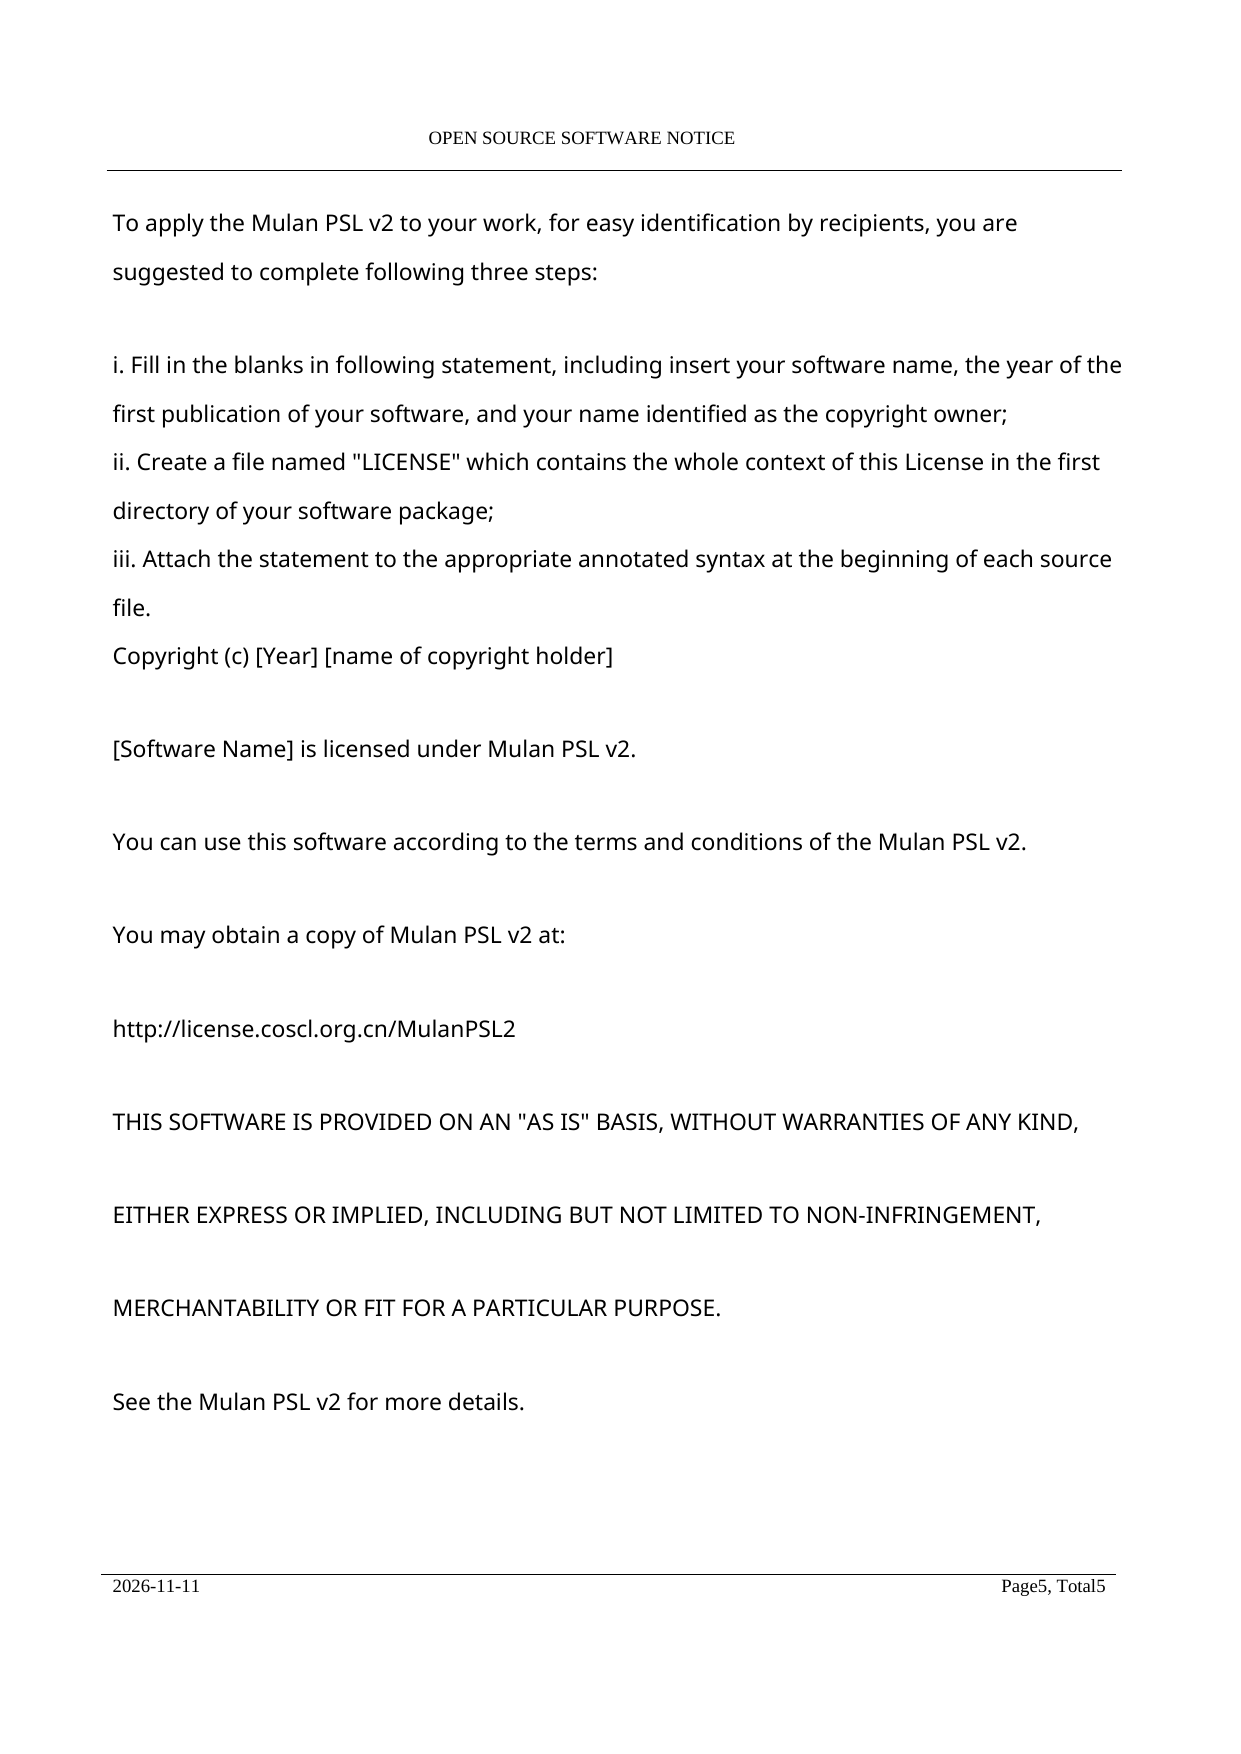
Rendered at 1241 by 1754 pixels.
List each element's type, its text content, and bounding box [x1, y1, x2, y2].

text Copyright (c) [Year] [name of copyright holder] [112, 639, 1128, 671]
text http://license.coscl.org.cn/MulanPSL2 [112, 1012, 1128, 1044]
text MERCHANTABILITY OR FIT FOR A PARTICULAR PURPOSE. [112, 1292, 1128, 1324]
text iii. Attach the statement to the appropriate annotated syntax at the beginning of each source file. [112, 542, 1128, 623]
text EITHER EXPRESS OR IMPLIED, INCLUDING BUT NOT LIMITED TO NON-INFRINGEMENT, [112, 1198, 1128, 1231]
text [Software Name] is licensed under Mulan PSL v2. [112, 732, 1128, 765]
text ii. Create a file named "LICENSE" which contains the whole context of this License in the first directory of your software package; [112, 445, 1128, 526]
text See the Mulan PSL v2 for more details. [112, 1385, 1128, 1417]
text You may obtain a copy of Mulan PSL v2 at: [112, 919, 1128, 951]
text You can use this software according to the terms and conditions of the Mulan PSL v2. [112, 825, 1128, 858]
text i. Fill in the blanks in following statement, including insert your software name, the year of the first publication of your software, and your name identified as the copyright owner; [112, 348, 1128, 429]
text THIS SOFTWARE IS PROVIDED ON AN "AS IS" BASIS, WITHOUT WARRANTIES OF ANY KIND, [112, 1105, 1128, 1138]
text To apply the Mulan PSL v2 to your work, for easy identification by recipients, you are suggested to complete following three steps: [112, 206, 1128, 288]
